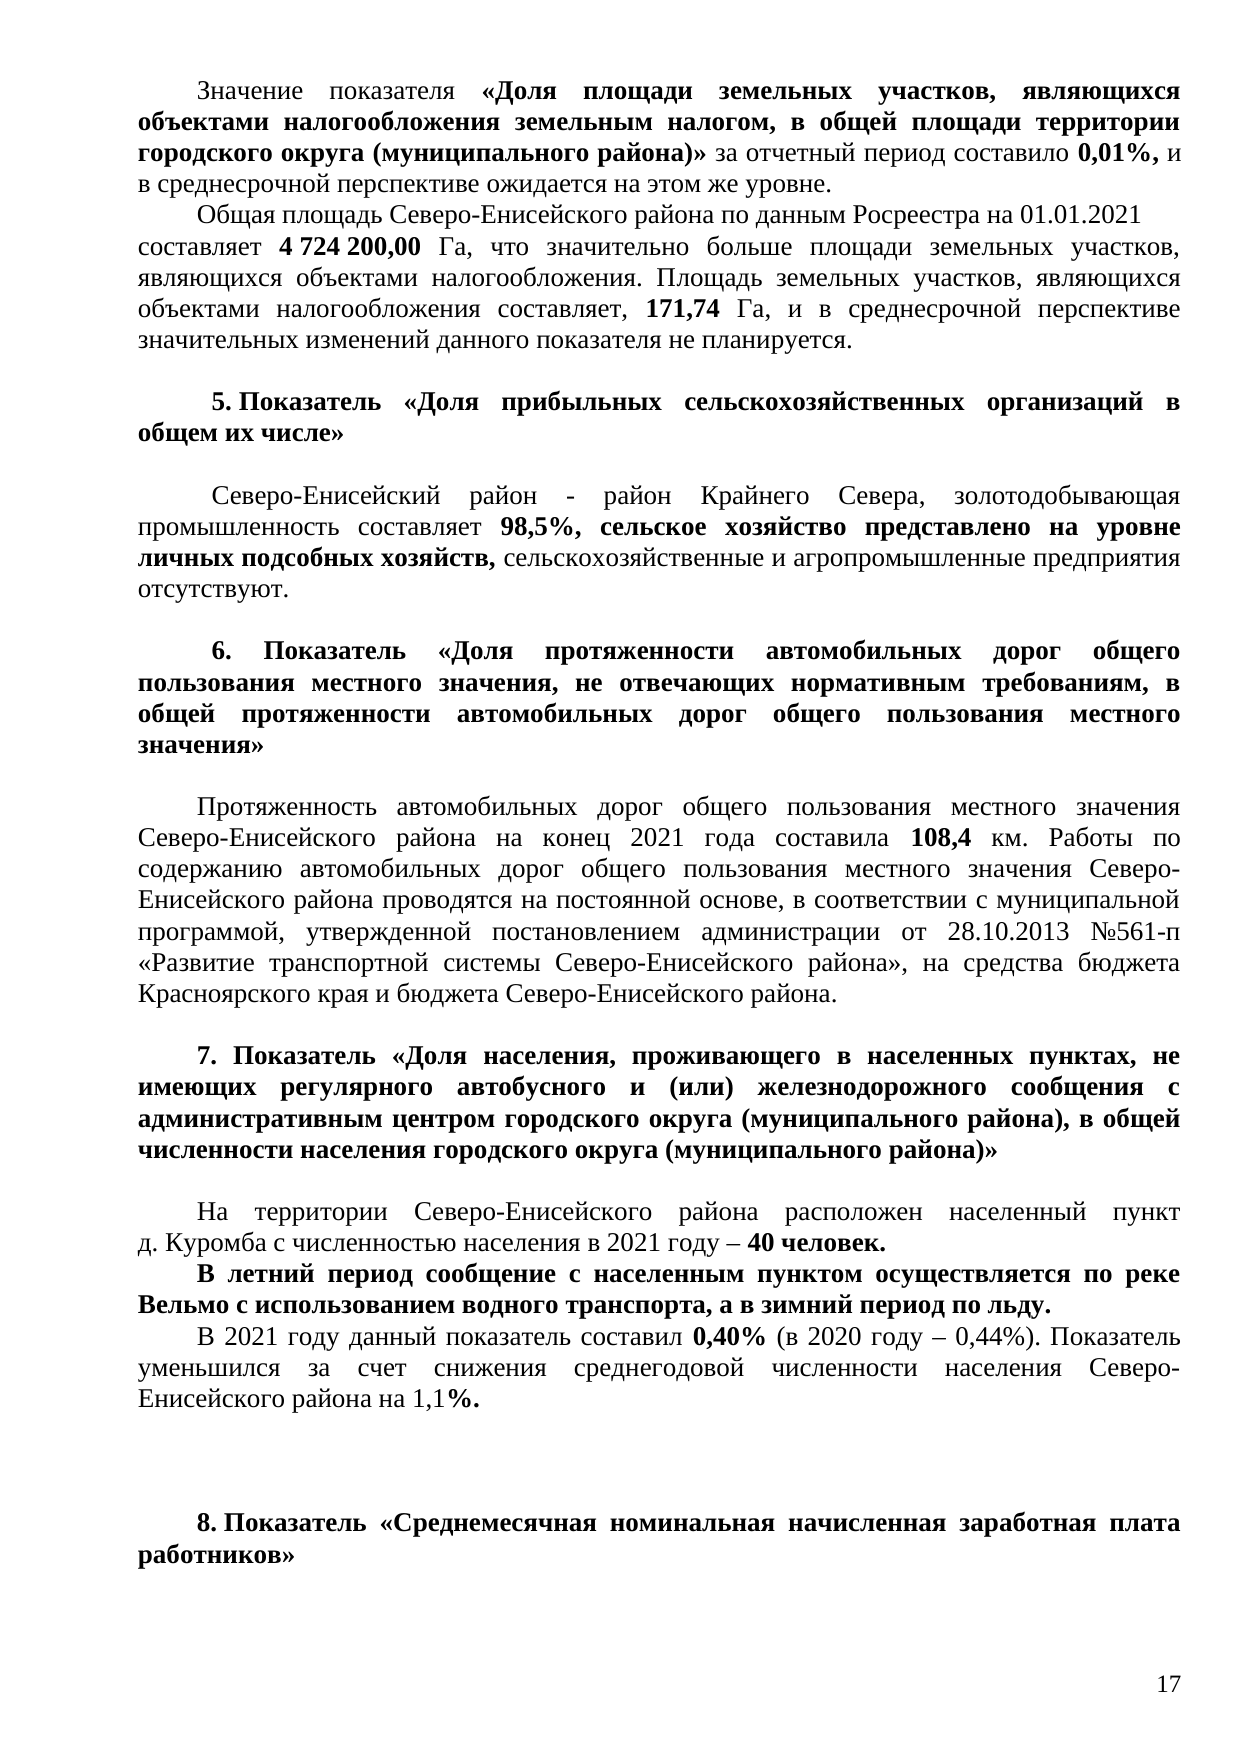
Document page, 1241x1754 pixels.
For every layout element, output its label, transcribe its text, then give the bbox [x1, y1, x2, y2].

text 5. Показатель «Доля прибыльных сельскохозяйственных организаций в общем их числе» [138, 385, 1181, 448]
text Протяженность автомобильных дорог общего пользования местного значения Северо-Енисейского района на конец 2021 года составила 108,4 км. Работы по содержанию автомобильных дорог общего пользования местного значения Северо-Енисейского района проводятся на постоянной основе, в соответствии с муниципальной программой, утвержденной постановлением администрации от 28.10.2013 №561-п «Развитие транспортной системы Северо-Енисейского района», на средства бюджета Красноярского края и бюджета Северо-Енисейского района. [138, 790, 1181, 1008]
text Значение показателя «Доля площади земельных участков, являющихся объектами налогообложения земельным налогом, в общей площади территории городского округа (муниципального района)» за отчетный период составило 0,01%, и в среднесрочной перспективе ожидается на этом же уровне. [138, 74, 1181, 198]
text Северо-Енисейский район - район Крайнего Севера, золотодобывающая промышленность составляет 98,5%, сельское хозяйство представлено на уровне личных подсобных хозяйств, сельскохозяйственные и агропромышленные предприятия отсутствуют. [138, 479, 1181, 603]
text 7. Показатель «Доля населения, проживающего в населенных пунктах, не имеющих регулярного автобусного и (или) железнодорожного сообщения с административным центром городского округа (муниципального района), в общей численности населения городского округа (муниципального района)» [138, 1039, 1181, 1164]
title составляет 4 724 200,00 Га, что значительно больше площади земельных участков, являющихся объектами налогообложения. Площадь земельных участков, являющихся объектами налогообложения составляет, 171,74 Га, и в среднесрочной перспективе значительных изменений данного показателя не планируется. [138, 229, 1181, 354]
text 6. Показатель «Доля протяженности автомобильных дорог общего пользования местного значения, не отвечающих нормативным требованиям, в общей протяженности автомобильных дорог общего пользования местного значения» [138, 634, 1181, 759]
text На территории Северо-Енисейского района расположен населенный пункт д. Куромба с численностью населения в 2021 году – 40 человек. [138, 1195, 1181, 1257]
text 8. Показатель «Среднемесячная номинальная начисленная заработная плата работников» [138, 1507, 1181, 1569]
text В 2021 году данный показатель составил 0,40% (в 2020 году – 0,44%). Показатель уменьшился за счет снижения среднегодовой численности населения Северо-Енисейского района на 1,1%. [138, 1320, 1181, 1413]
title Общая площадь Северо-Енисейского района по данным Росреестра на 01.01.2021 [138, 198, 1181, 229]
text В летний период сообщение с населенным пунктом осуществляется по реке Вельмо с использованием водного транспорта, а в зимний период по льду. [138, 1257, 1181, 1320]
